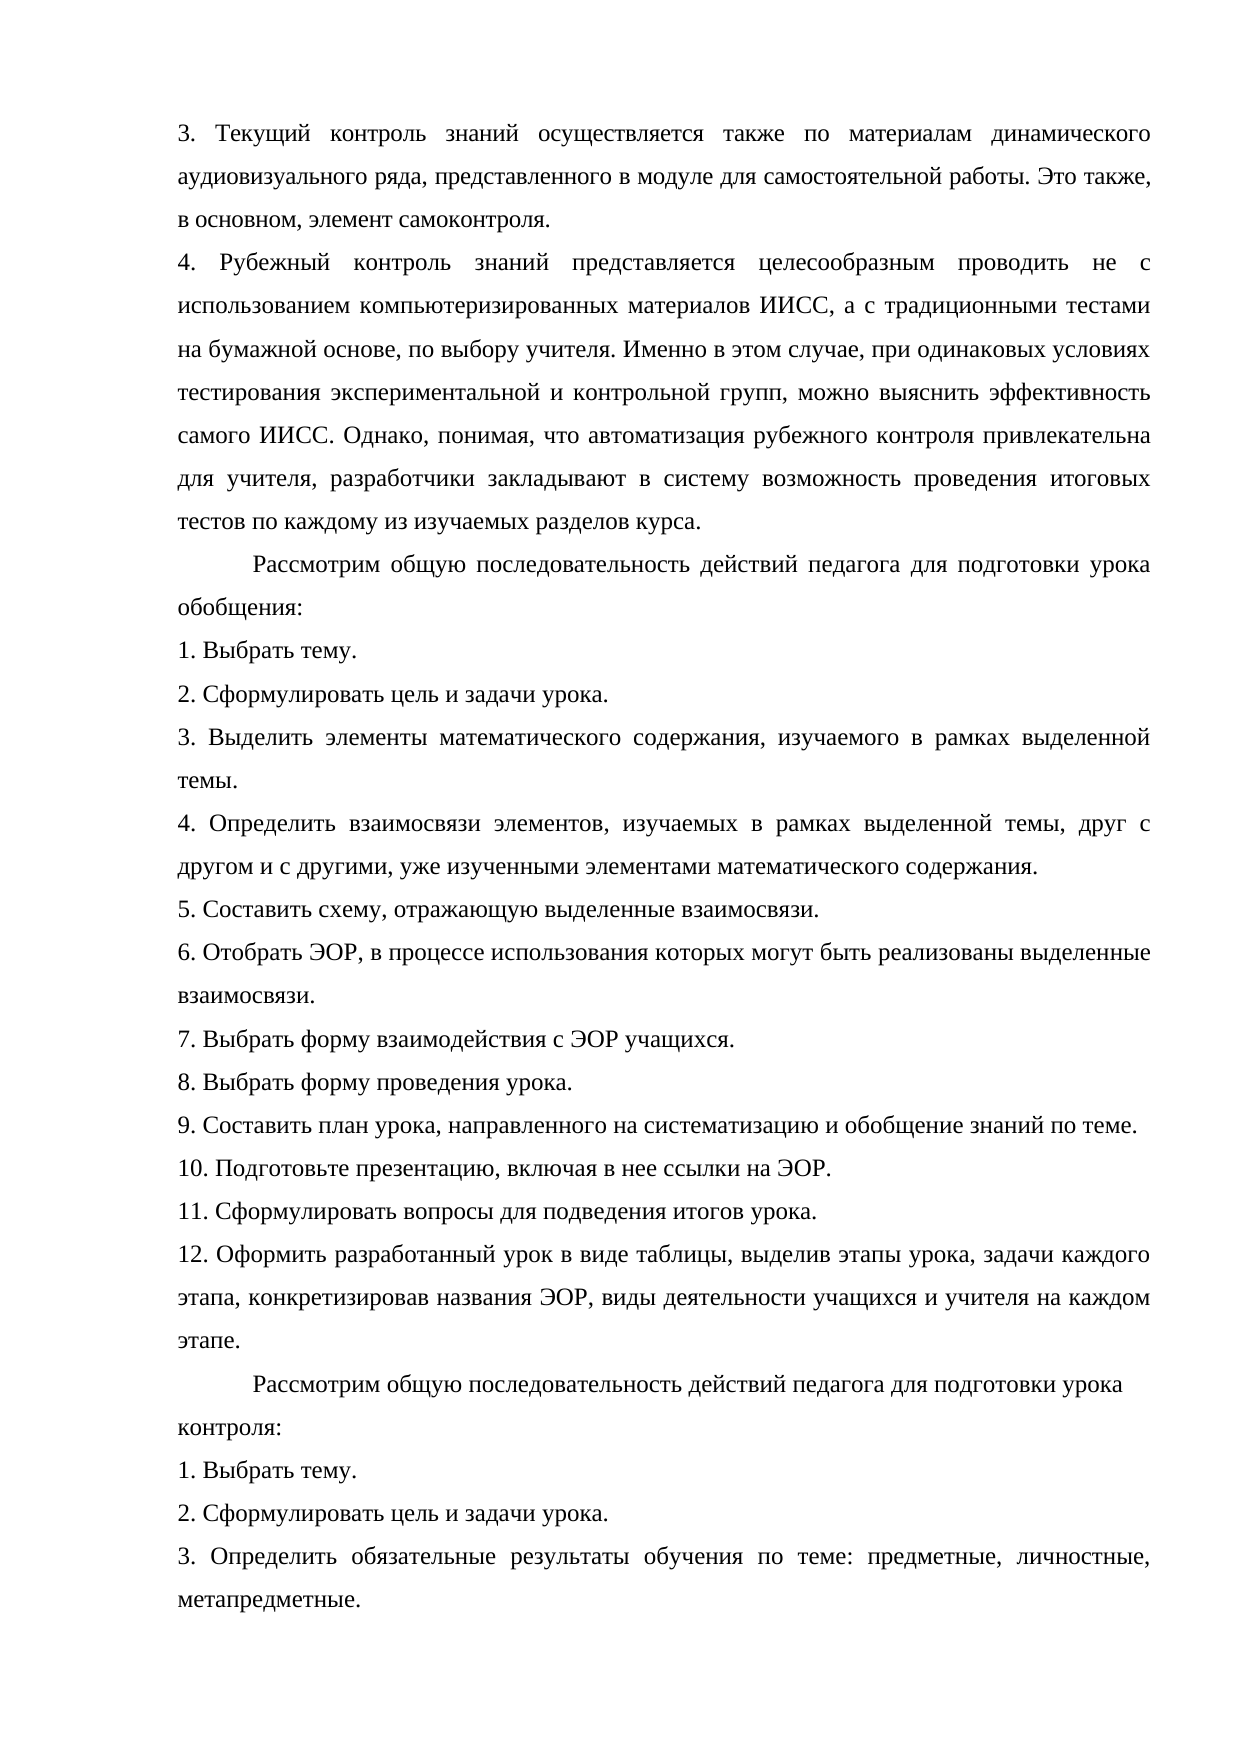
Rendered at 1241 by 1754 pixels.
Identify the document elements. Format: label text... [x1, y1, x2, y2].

text 1. Выбрать тему. [177, 1455, 1152, 1484]
text 6. Отобрать ЭОР, в процессе использования которых могут быть реализованы выделенные взаимосвязи. [177, 937, 1152, 1009]
text 2. Сформулировать цель и задачи урока. [177, 1498, 1152, 1527]
text 8. Выбрать форму проведения урока. [177, 1067, 1152, 1096]
text 10. Подготовьте презентацию, включая в нее ссылки на ЭОР. [177, 1153, 1152, 1182]
text 3. Текущий контроль знаний осуществляется также по материалам динамического аудиовизуального ряда, представленного в модуле для самостоятельной работы. Это также, в основном, элемент самоконтроля. [177, 118, 1152, 233]
text 7. Выбрать форму взаимодействия с ЭОР учащихся. [177, 1024, 1152, 1052]
text 3. Определить обязательные результаты обучения по теме: предметные, личностные, метапредметные. [177, 1541, 1152, 1613]
text 9. Составить план урока, направленного на систематизацию и обобщение знаний по теме. [177, 1110, 1152, 1139]
text 4. Рубежный контроль знаний представляется целесообразным проводить не с использованием компьютеризированных материалов ИИСС, а с традиционными тестами на бумажной основе, по выбору учителя. Именно в этом случае, при одинаковых условиях тестирования экспериментальной и контрольной групп, можно выяснить эффективность самого ИИСС. Однако, понимая, что автоматизация рубежного контроля привлекательна для учителя, разработчики закладывают в систему возможность проведения итоговых тестов по каждому из изучаемых разделов курса. [177, 247, 1152, 535]
text Рассмотрим общую последовательность действий педагога для подготовки урока обобщения: [177, 549, 1152, 621]
text контроля: [177, 1412, 1152, 1441]
text Рассмотрим общую последовательность действий педагога для подготовки урока [252, 1369, 1152, 1397]
text 1. Выбрать тему. [177, 636, 1152, 664]
text 2. Сформулировать цель и задачи урока. [177, 679, 1152, 707]
text 12. Оформить разработанный урок в виде таблицы, выделив этапы урока, задачи каждого этапа, конкретизировав названия ЭОР, виды деятельности учащихся и учителя на каждом этапе. [177, 1239, 1152, 1354]
text 3. Выделить элементы математического содержания, изучаемого в рамках выделенной темы. [177, 722, 1152, 794]
text 4. Определить взаимосвязи элементов, изучаемых в рамках выделенной темы, друг с другом и с другими, уже изученными элементами математического содержания. [177, 808, 1152, 880]
text 11. Сформулировать вопросы для подведения итогов урока. [177, 1196, 1152, 1225]
text 5. Составить схему, отражающую выделенные взаимосвязи. [177, 894, 1152, 923]
